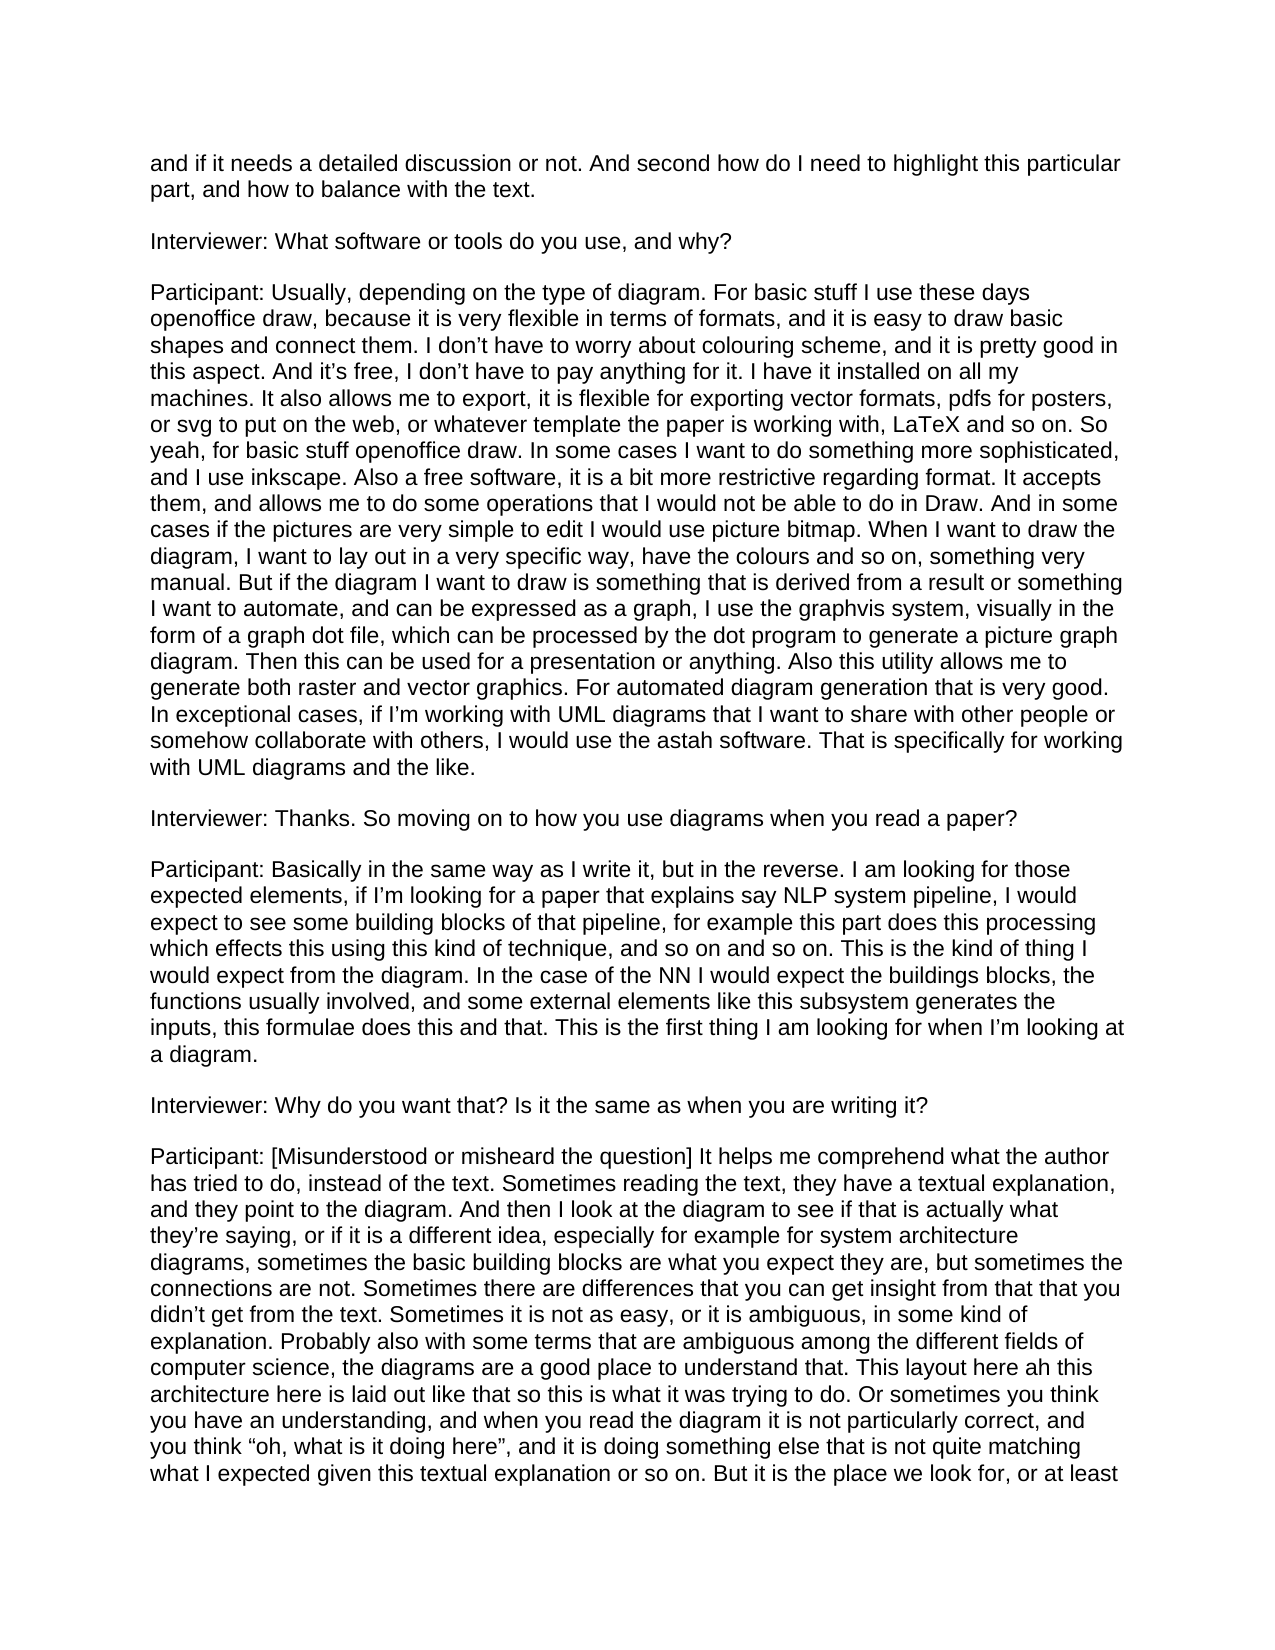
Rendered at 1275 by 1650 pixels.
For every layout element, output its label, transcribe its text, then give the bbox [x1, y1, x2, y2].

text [150, 150, 1125, 203]
text Participant: Usually, depending on the type of diagram. For basic stuff I use these days openoffice draw, because it is very flexible in terms of formats, and it is easy to draw basic shapes and connect them. I don’t have to worry about colouring scheme, and it is pretty good in this aspect. And it’s free, I don’t have to pay anything for it. I have it installed on all my machines. It also allows me to export, it is flexible for exporting vector formats, pdfs for posters, or svg to put on the web, or whatever template the paper is working with, LaTeX and so on. So yeah, for basic stuff openoffice draw. In some cases I want to do something more sophisticated, and I use inkscape. Also a free software, it is a bit more restrictive regarding format. It accepts them, and allows me to do some operations that I would not be able to do in Draw. And in some cases if the pictures are very simple to edit I would use picture bitmap. When I want to draw the diagram, I want to lay out in a very specific way, have the colours and so on, something very manual. But if the diagram I want to draw is something that is derived from a result or something I want to automate, and can be expressed as a graph, I use the graphvis system, visually in the form of a graph dot file, which can be processed by the dot program to generate a picture graph diagram. Then this can be used for a presentation or anything. Also this utility allows me to generate both raster and vector graphics. For automated diagram generation that is very good. In exceptional cases, if I’m working with UML diagrams that I want to share with other people or somehow collaborate with others, I would use the astah software. That is specifically for working with UML diagrams and the like. [150, 279, 1125, 780]
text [150, 1143, 1125, 1486]
text Interviewer: What software or tools do you use, and why? [150, 228, 1125, 254]
text Participant: Basically in the same way as I write it, but in the reverse. I am looking for those expected elements, if I’m looking for a paper that explains say NLP system pipeline, I would expect to see some building blocks of that pipeline, for example this part does this processing which effects this using this kind of technique, and so on and so on. This is the kind of thing I would expect from the diagram. In the case of the NN I would expect the buildings blocks, the functions usually involved, and some external elements like this subsystem generates the inputs, this formulae does this and that. This is the first thing I am looking for when I’m looking at a diagram. [150, 856, 1125, 1067]
text Interviewer: Why do you want that? Is it the same as when you are writing it? [150, 1092, 1125, 1118]
text Interviewer: Thanks. So moving on to how you use diagrams when you read a paper? [150, 805, 1125, 831]
